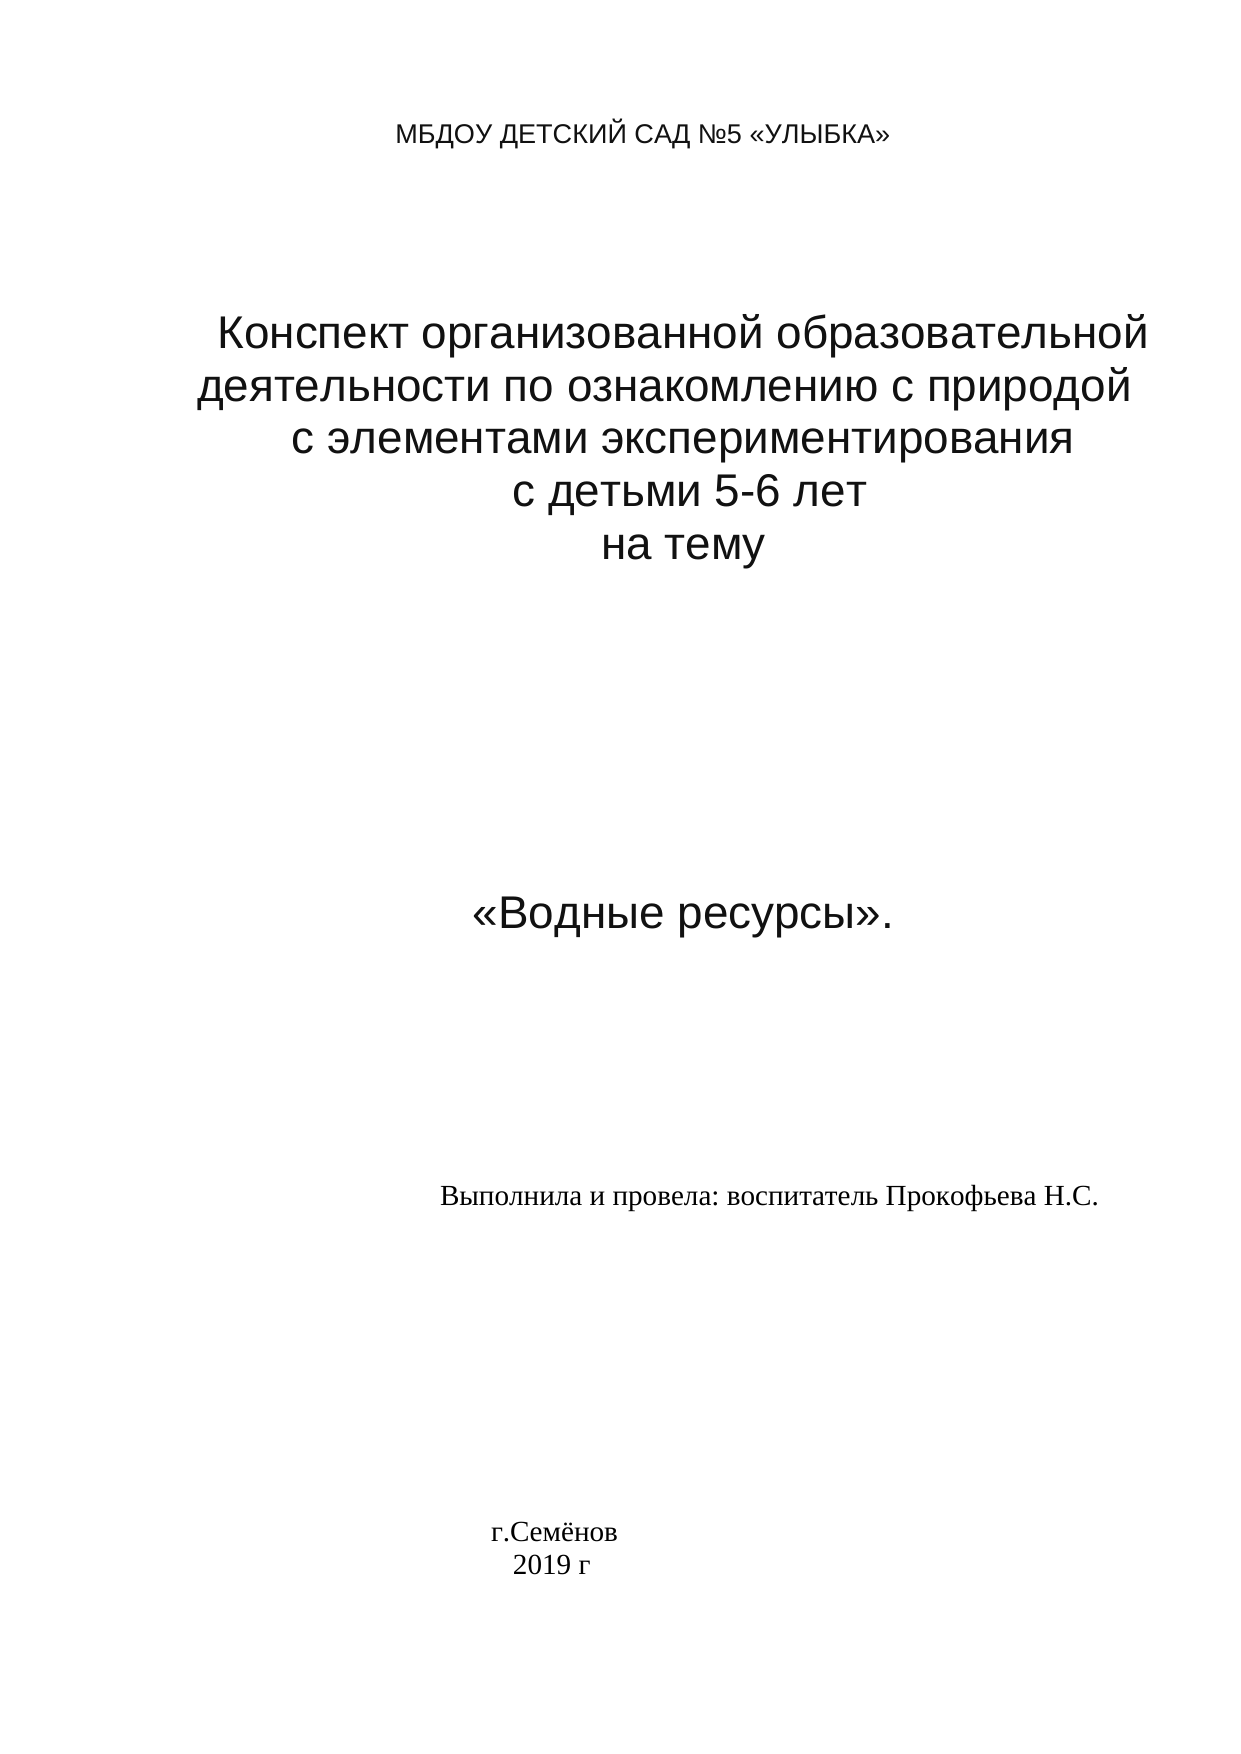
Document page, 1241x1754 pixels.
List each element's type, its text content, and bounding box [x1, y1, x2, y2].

text «Водные ресурсы». [177, 885, 1152, 938]
text Выполнила и провела: воспитатель Прокофьева Н.С. [177, 1178, 1152, 1212]
text г.Семёнов [177, 1514, 1152, 1547]
text с детьми 5-6 лет [177, 464, 1152, 516]
text МБДОУ ДЕТСКИЙ САД №5 «УЛЫБКА» [177, 118, 1152, 149]
text Конспект организованной образовательной деятельности по ознакомлению с природой [177, 306, 1152, 411]
text 2019 г [177, 1547, 1152, 1581]
text с элементами экспериментирования [177, 411, 1152, 464]
text на тему [177, 516, 1152, 569]
